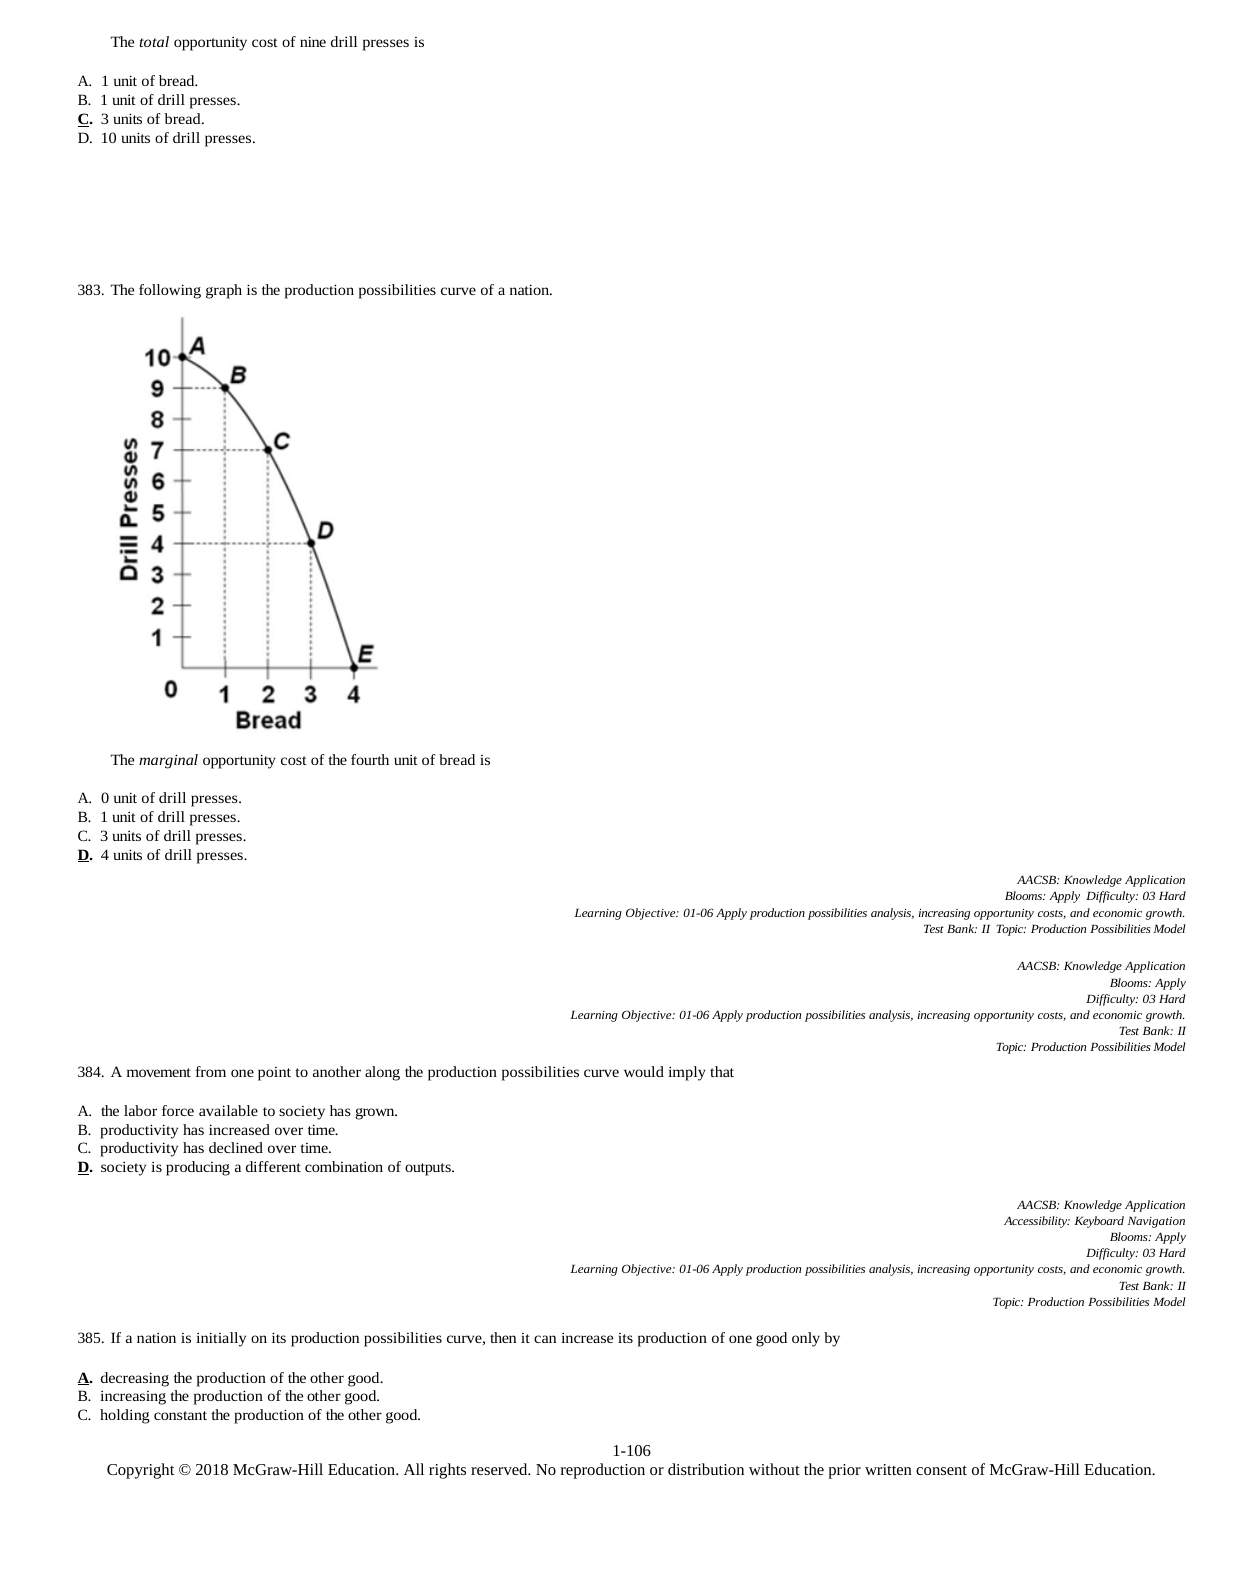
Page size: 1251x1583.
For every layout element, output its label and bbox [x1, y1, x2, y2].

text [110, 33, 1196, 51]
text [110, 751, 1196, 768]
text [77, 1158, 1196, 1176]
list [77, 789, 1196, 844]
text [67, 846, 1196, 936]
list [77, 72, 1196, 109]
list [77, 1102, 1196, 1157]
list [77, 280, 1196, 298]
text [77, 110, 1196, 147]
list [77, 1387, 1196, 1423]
picture [110, 312, 387, 733]
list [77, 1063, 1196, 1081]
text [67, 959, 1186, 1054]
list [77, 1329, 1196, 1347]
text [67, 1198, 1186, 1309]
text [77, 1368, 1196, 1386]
